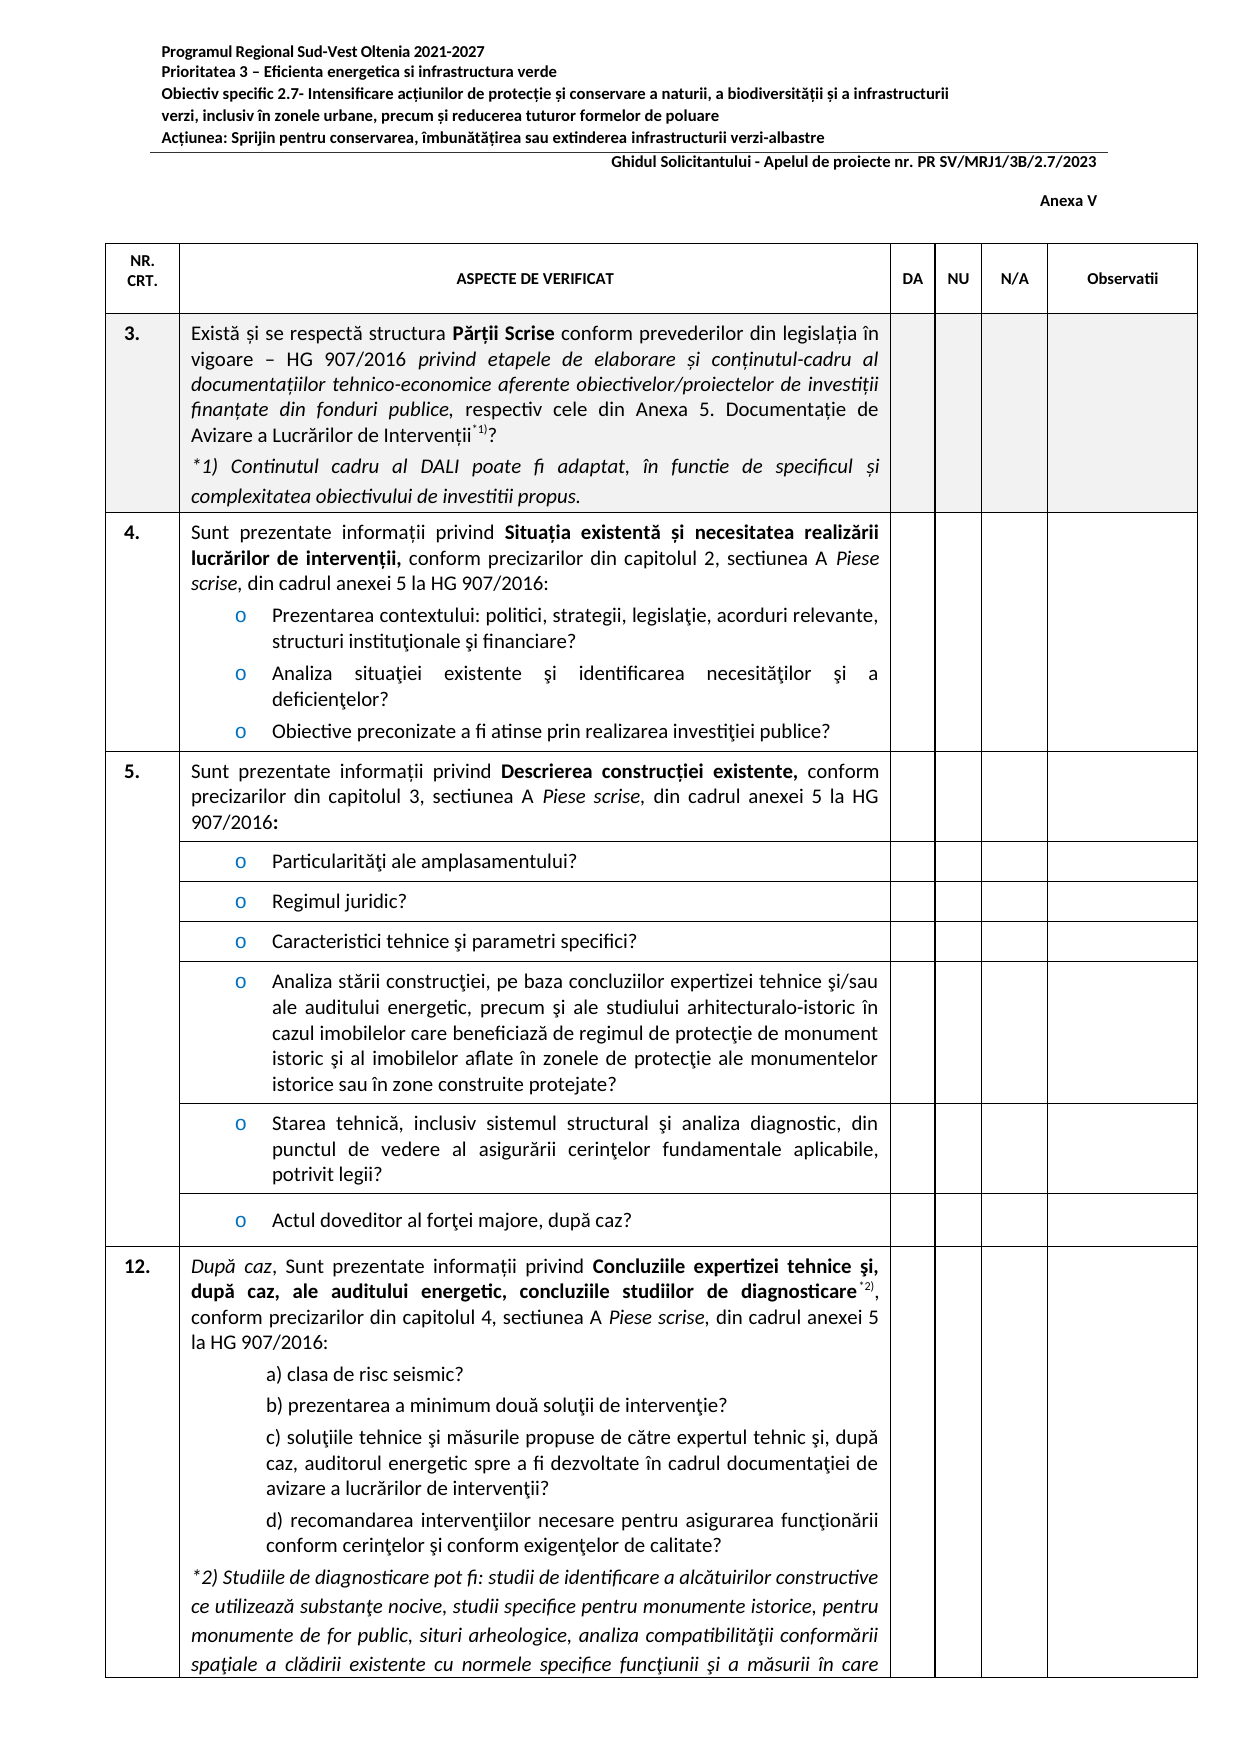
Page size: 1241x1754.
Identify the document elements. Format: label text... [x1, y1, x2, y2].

table_cell [106, 314, 179, 512]
table_cell [891, 962, 934, 1102]
table_cell [936, 1104, 981, 1193]
table_cell [1048, 1104, 1197, 1193]
table_cell [891, 1247, 934, 1677]
table_cell [936, 882, 981, 921]
table_cell [936, 922, 981, 961]
table_cell [1048, 962, 1197, 1102]
table_cell [891, 1104, 934, 1193]
table_cell [1048, 314, 1197, 512]
table_cell [1048, 1194, 1197, 1246]
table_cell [180, 1247, 890, 1677]
table_cell [891, 1194, 934, 1246]
table_cell [106, 513, 179, 751]
table_cell [1048, 842, 1197, 881]
table_header Observatii [1048, 244, 1197, 313]
table_cell [982, 314, 1047, 512]
table_cell [891, 882, 934, 921]
table_cell [982, 513, 1047, 751]
table_cell [936, 314, 981, 512]
table_cell [891, 922, 934, 961]
table_cell [982, 922, 1047, 961]
table_cell Regimul juridic? [180, 882, 890, 921]
table_cell [936, 962, 981, 1102]
table_cell [982, 882, 1047, 921]
table_cell Sunt prezentate informații privind Situaţia existentă şi necesitatea realizării lucrărilor de intervenţii, conform precizarilor din capitolul 2, sectiunea A Piese scrise, din cadrul anexei 5 la HG 907/2016: Prezentarea contextului: politici, strategii, legislaţie, acorduri relevante, structuri instituţionale şi financiare? Analiza situaţiei existente şi identificarea necesităţilor şi a deficienţelor? Obiective preconizate a fi atinse prin realizarea investiţiei publice? [180, 513, 890, 751]
table_cell [1048, 752, 1197, 841]
table_header NR. CRT. [106, 244, 179, 313]
table_cell Actul doveditor al forţei majore, după caz? [180, 1194, 890, 1246]
table_cell [106, 752, 179, 1246]
table_header NU [936, 244, 981, 313]
table_cell [936, 752, 981, 841]
table_cell [982, 962, 1047, 1102]
table_cell [936, 1247, 981, 1677]
table_header ASPECTE DE VERIFICAT [180, 244, 890, 313]
table_cell [982, 752, 1047, 841]
table_cell [106, 1247, 179, 1677]
table_cell Sunt prezentate informații privind Descrierea construcţiei existente, conform precizarilor din capitolul 3, sectiunea A Piese scrise, din cadrul anexei 5 la HG 907/2016: [180, 752, 890, 841]
table_header DA [891, 244, 934, 313]
table_cell Există și se respectă structura Părții Scrise conform prevederilor din legislația în vigoare – HG 907/2016 privind etapele de elaborare şi conţinutul-cadru al documentaţiilor tehnico-economice aferente obiectivelor/proiectelor de investiţii finanţate din fonduri publice, respectiv cele din Anexa 5. Documentaţie de Avizare a Lucrărilor de Intervenţii*1)? *1) Continutul cadru al DALI poate fi adaptat, în functie de specificul și complexitatea obiectivului de investitii propus. [180, 314, 890, 512]
table_cell [1048, 922, 1197, 961]
table_header N/A [982, 244, 1047, 313]
table_cell [936, 513, 981, 751]
table_cell [891, 314, 934, 512]
table_cell [936, 842, 981, 881]
table_cell [1048, 1247, 1197, 1677]
table_cell Particularităţi ale amplasamentului? [180, 842, 890, 881]
table_cell [982, 842, 1047, 881]
table_cell [982, 1104, 1047, 1193]
table_cell Caracteristici tehnice şi parametri specifici? [180, 922, 890, 961]
table_cell [1048, 882, 1197, 921]
table_cell Starea tehnică, inclusiv sistemul structural şi analiza diagnostic, din punctul de vedere al asigurării cerinţelor fundamentale aplicabile, potrivit legii? [180, 1104, 890, 1193]
table_cell [982, 1194, 1047, 1246]
table_cell [891, 842, 934, 881]
table_cell [891, 752, 934, 841]
table_cell [891, 513, 934, 751]
table_cell [982, 1247, 1047, 1677]
table_cell [936, 1194, 981, 1246]
table_cell Analiza stării construcţiei, pe baza concluziilor expertizei tehnice şi/sau ale auditului energetic, precum şi ale studiului arhitecturalo-istoric în cazul imobilelor care beneficiază de regimul de protecţie de monument istoric şi al imobilelor aflate în zonele de protecţie ale monumentelor istorice sau în zone construite protejate? [180, 962, 890, 1102]
table_cell [1048, 513, 1197, 751]
